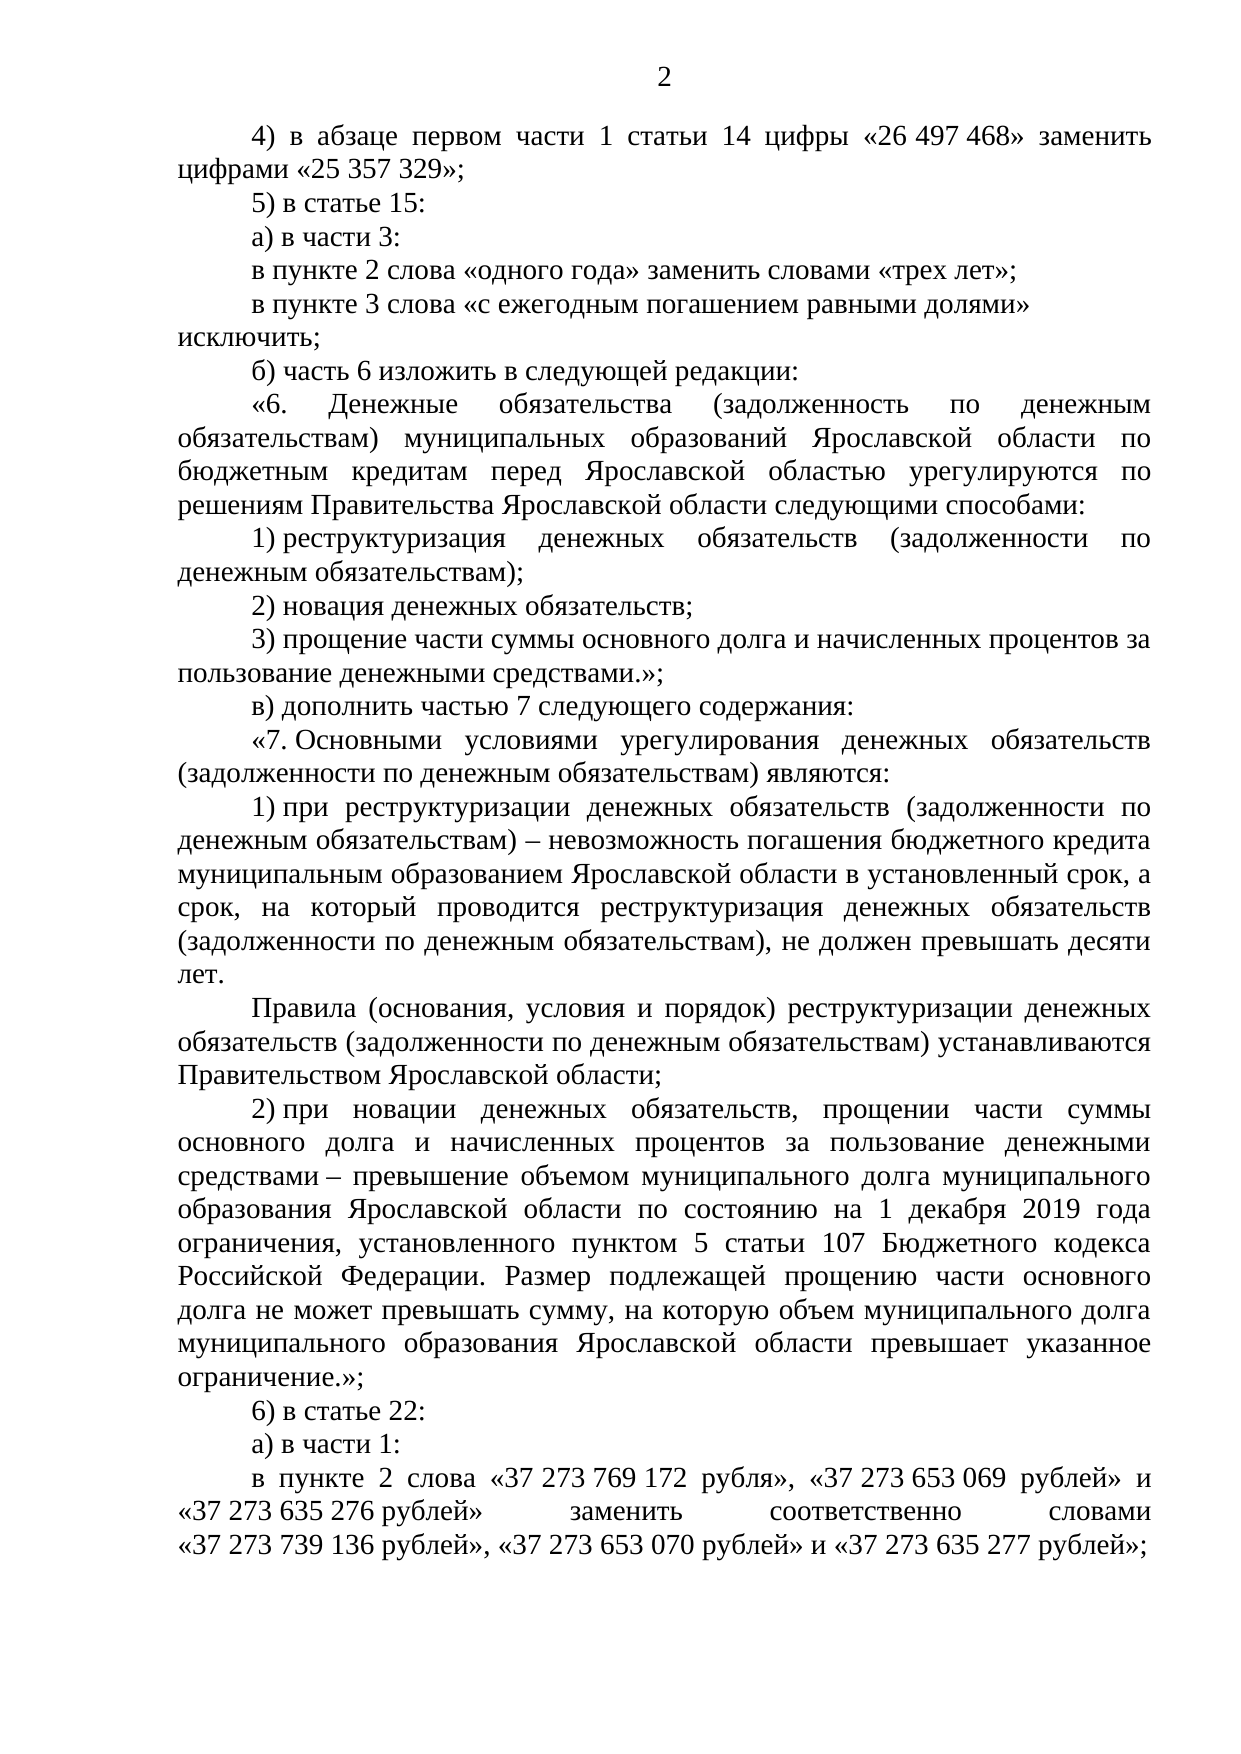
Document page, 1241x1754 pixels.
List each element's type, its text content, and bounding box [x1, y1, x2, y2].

text 4) в абзаце первом части 1 статьи 14 цифры «26 497 468» заменить цифрами «25 357 329»; [177, 118, 1152, 185]
text 3) прощение части суммы основного долга и начисленных процентов за пользование денежными средствами.»; [177, 621, 1152, 688]
text Правила (основания, условия и порядок) реструктуризации денежных обязательств (задолженности по денежным обязательствам) устанавливаются Правительством Ярославской области; [177, 990, 1152, 1091]
text 1) реструктуризация денежных обязательств (задолженности по денежным обязательствам); [177, 521, 1152, 588]
text а) в части 1: [177, 1426, 1152, 1460]
text «7. Основными условиями урегулирования денежных обязательств (задолженности по денежным обязательствам) являются: [177, 722, 1152, 789]
text в пункте 3 слова «с ежегодным погашением равными долями» исключить; [177, 286, 1152, 353]
text б) часть 6 изложить в следующей редакции: [177, 353, 1152, 386]
text в) дополнить частью 7 следующего содержания: [177, 688, 1152, 722]
text 6) в статье 22: [177, 1393, 1152, 1426]
text «6. Денежные обязательства (задолженность по денежным обязательствам) муниципальных образований Ярославской области по бюджетным кредитам перед Ярославской областью урегулируются по решениям Правительства Ярославской области следующими способами: [177, 386, 1152, 521]
text а) в части 3: [177, 219, 1152, 252]
text 5) в статье 15: [177, 185, 1152, 219]
text в пункте 2 слова «одного года» заменить словами «трех лет»; [177, 252, 1152, 286]
text 2) новация денежных обязательств; [177, 588, 1152, 621]
text 2) при новации денежных обязательств, прощении части суммы основного долга и начисленных процентов за пользование денежными средствами – превышение объемом муниципального долга муниципального образования Ярославской области по состоянию на 1 декабря 2019 года ограничения, установленного пунктом 5 статьи 107 Бюджетного кодекса Российской Федерации. Размер подлежащей прощению части основного долга не может превышать сумму, на которую объем муниципального долга муниципального образования Ярославской области превышает указанное ограничение.»; [177, 1091, 1152, 1393]
text в пункте 2 слова «37 273 769 172 рубля», «37 273 653 069 рублей» и «37 273 635 276 рублей» заменить соответственно словами «37 273 739 136 рублей», «37 273 653 070 рублей» и «37 273 635 277 рублей»; [177, 1460, 1152, 1560]
text 1) при реструктуризации денежных обязательств (задолженности по денежным обязательствам) – невозможность погашения бюджетного кредита муниципальным образованием Ярославской области в установленный срок, а срок, на который проводится реструктуризация денежных обязательств (задолженности по денежным обязательствам), не должен превышать десяти лет. [177, 789, 1152, 990]
